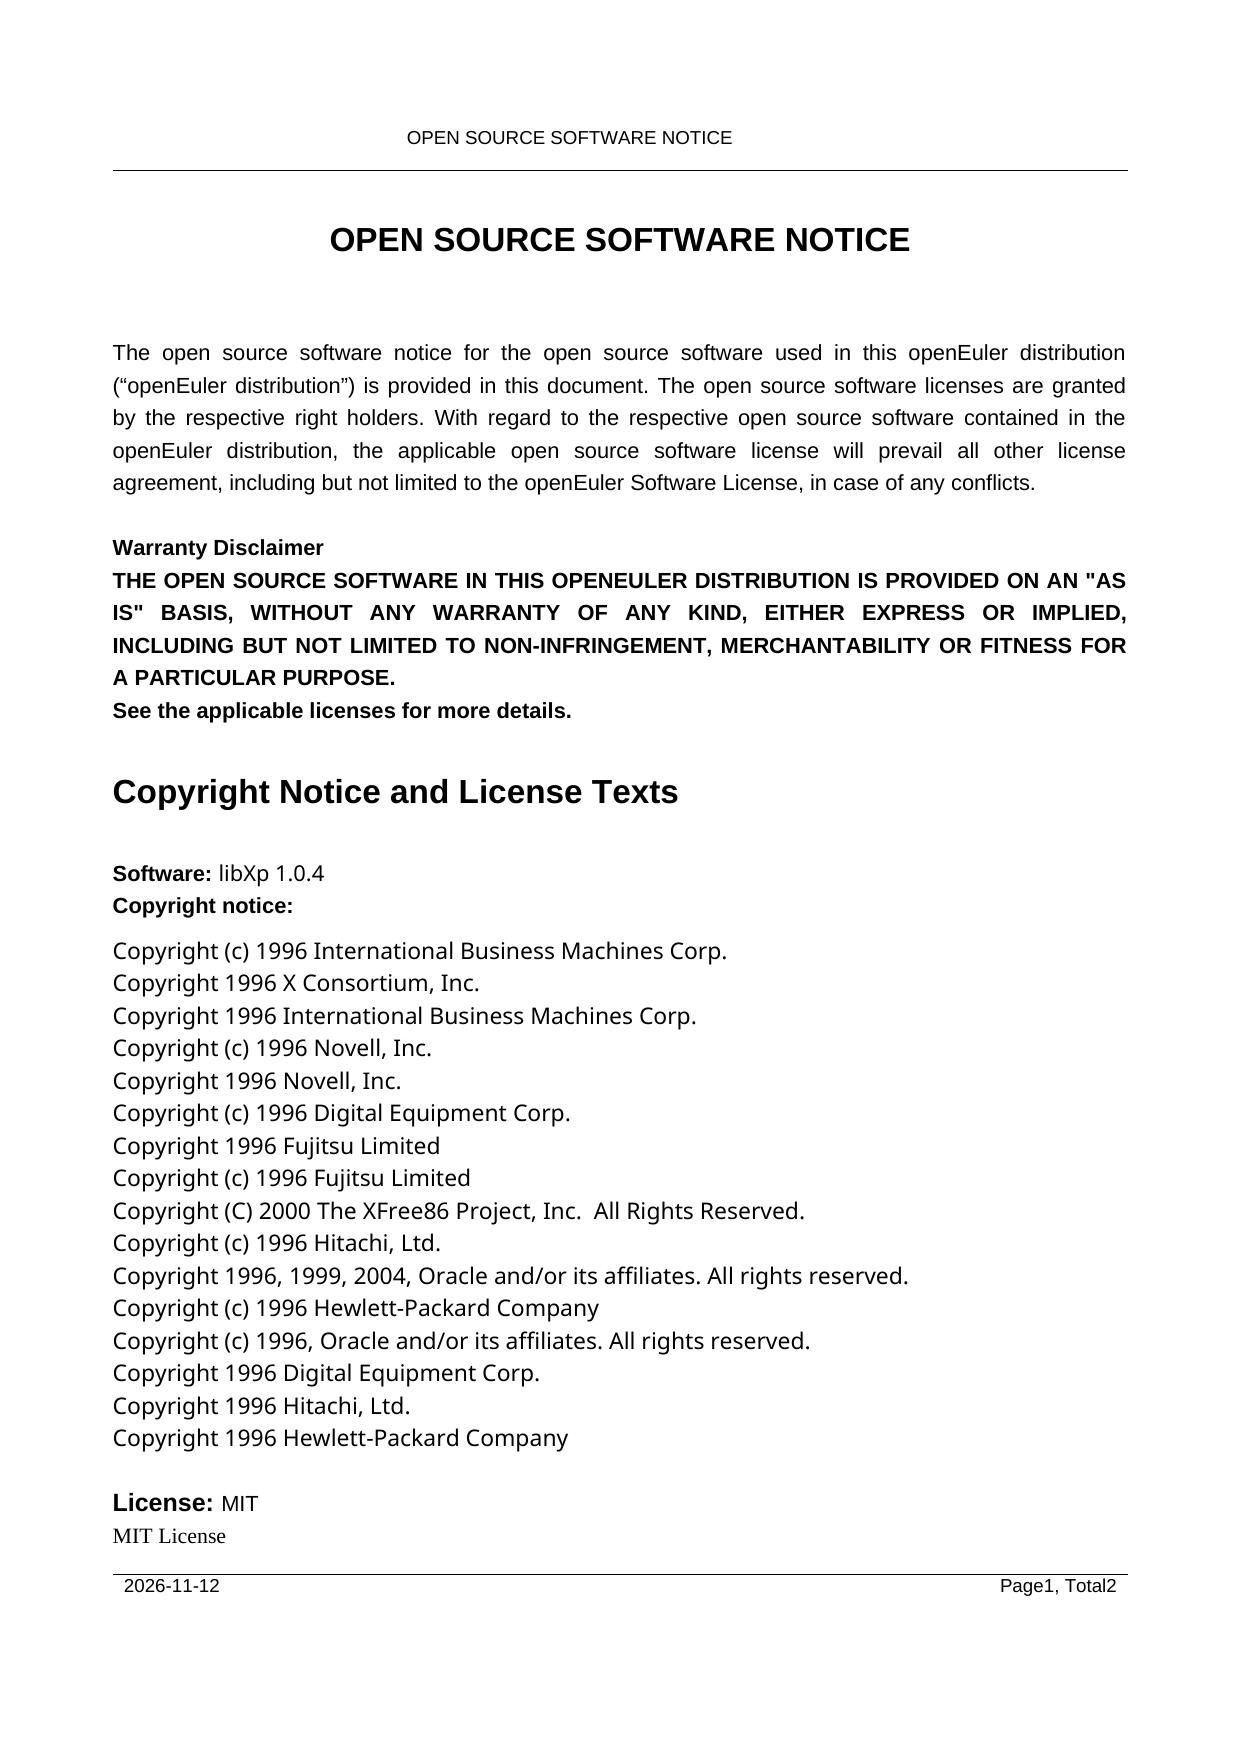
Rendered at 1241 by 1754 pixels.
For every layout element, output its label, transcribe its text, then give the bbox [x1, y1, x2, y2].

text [112, 1519, 1128, 1551]
text OPEN SOURCE SOFTWARE NOTICE [112, 206, 1128, 271]
title Software: libXp 1.0.4 [112, 856, 1128, 889]
text The open source software notice for the open source software used in this openEuler distribution (“openEuler distribution”) is provided in this document. The open source software licenses are granted by the respective right holders. With regard to the respective open source software contained in the openEuler distribution, the applicable open source software license will prevail all other license agreement, including but not limited to the openEuler Software License, in case of any conflicts. [112, 336, 1128, 499]
text THE OPEN SOURCE SOFTWARE IN THIS OPENEULER DISTRIBUTION IS PROVIDED ON AN "AS IS" BASIS, WITHOUT ANY WARRANTY OF ANY KIND, EITHER EXPRESS OR IMPLIED, INCLUDING BUT NOT LIMITED TO NON-INFRINGEMENT, MERCHANTABILITY OR FITNESS FOR A PARTICULAR PURPOSE. See the applicable licenses for more details. [112, 564, 1128, 726]
text Copyright (c) 1996 International Business Machines Corp. Copyright 1996 X Consortium, Inc. Copyright 1996 International Business Machines Corp. Copyright (c) 1996 Novell, Inc. Copyright 1996 Novell, Inc. Copyright (c) 1996 Digital Equipment Corp. Copyright 1996 Fujitsu Limited Copyright (c) 1996 Fujitsu Limited Copyright (C) 2000 The XFree86 Project, Inc. All Rights Reserved. Copyright (c) 1996 Hitachi, Ltd. Copyright 1996, 1999, 2004, Oracle and/or its affiliates. All rights reserved. Copyright (c) 1996 Hewlett-Packard Company Copyright (c) 1996, Oracle and/or its affiliates. All rights reserved. Copyright 1996 Digital Equipment Corp. Copyright 1996 Hitachi, Ltd. Copyright 1996 Hewlett-Packard Company [112, 934, 1128, 1486]
text Warranty Disclaimer [112, 531, 1128, 564]
text Copyright notice: [112, 889, 1128, 921]
text License: MIT [112, 1486, 1128, 1519]
text Copyright Notice and License Texts [112, 759, 1128, 824]
